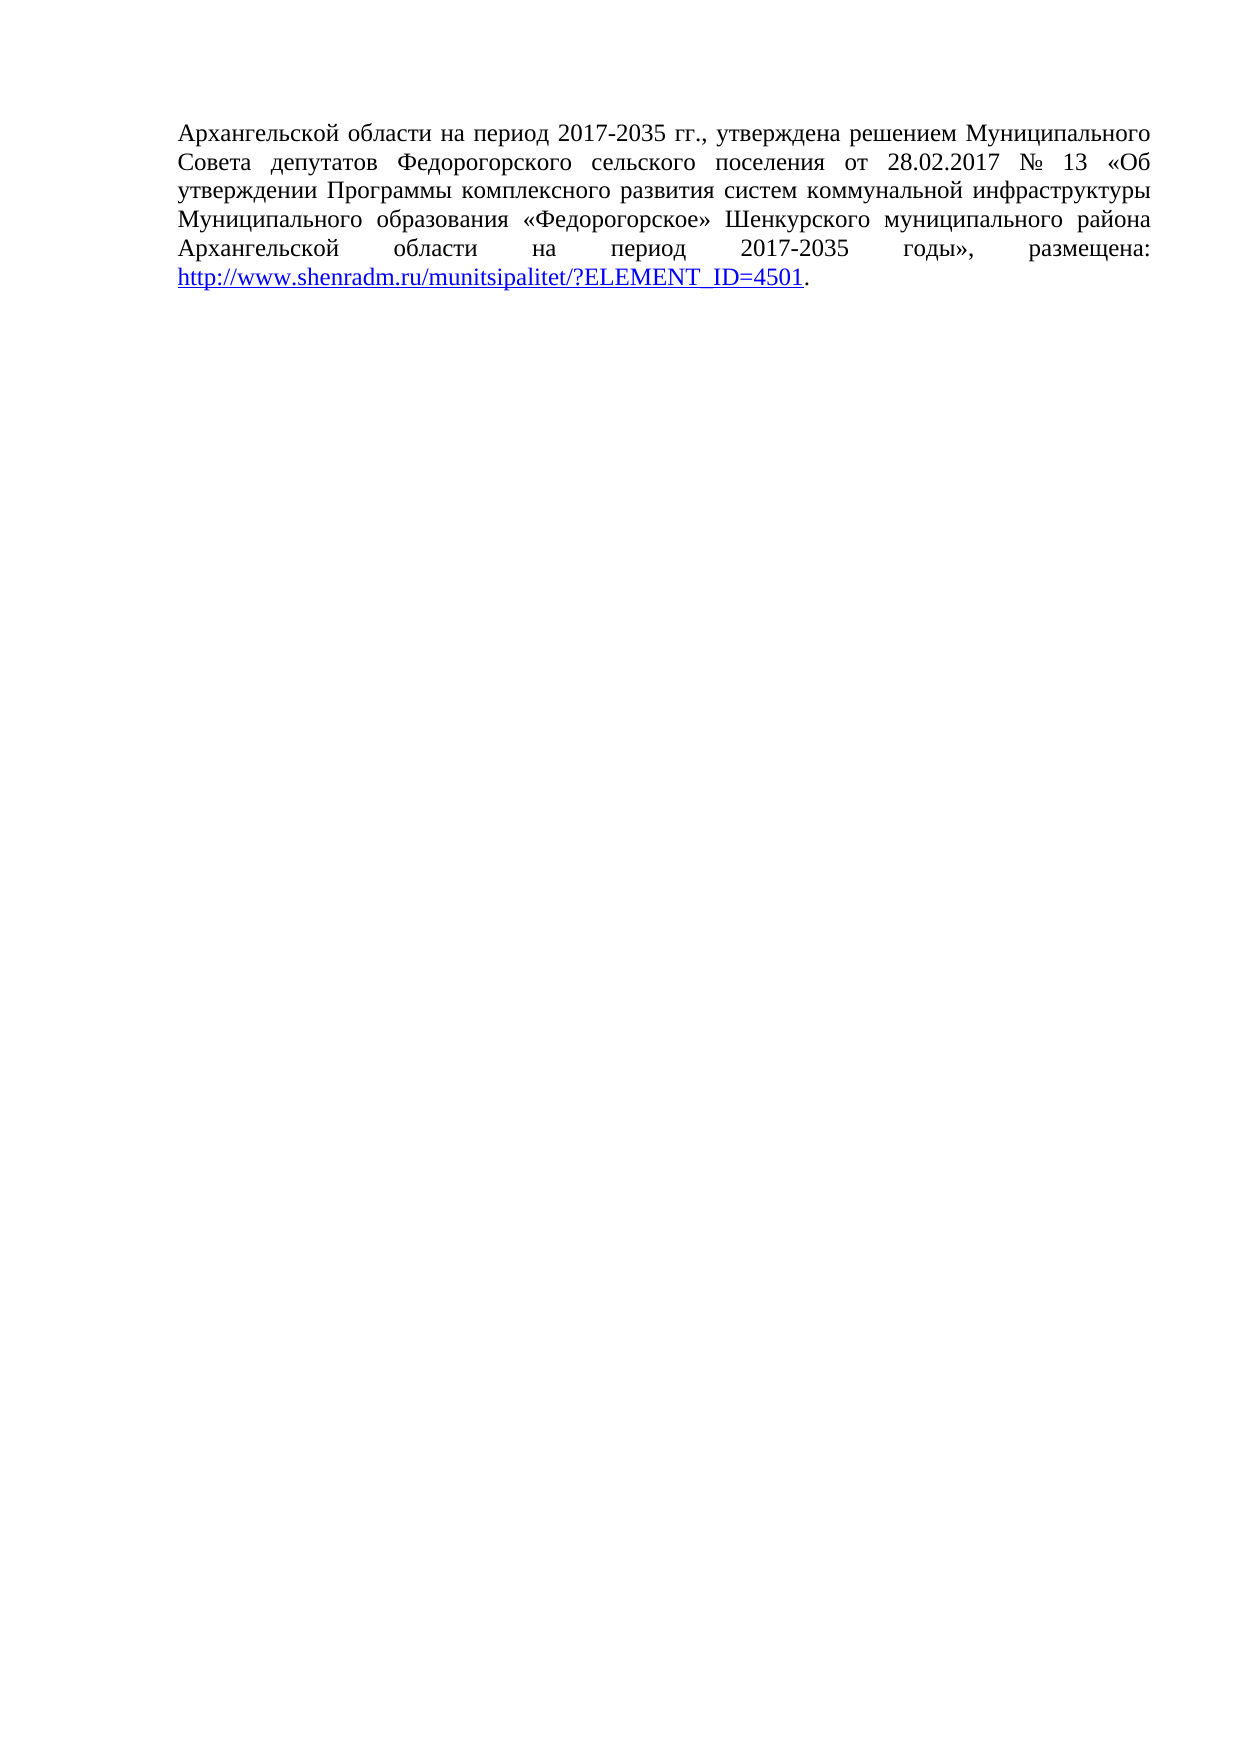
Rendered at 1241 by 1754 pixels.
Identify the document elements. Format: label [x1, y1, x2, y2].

text [177, 118, 1152, 291]
